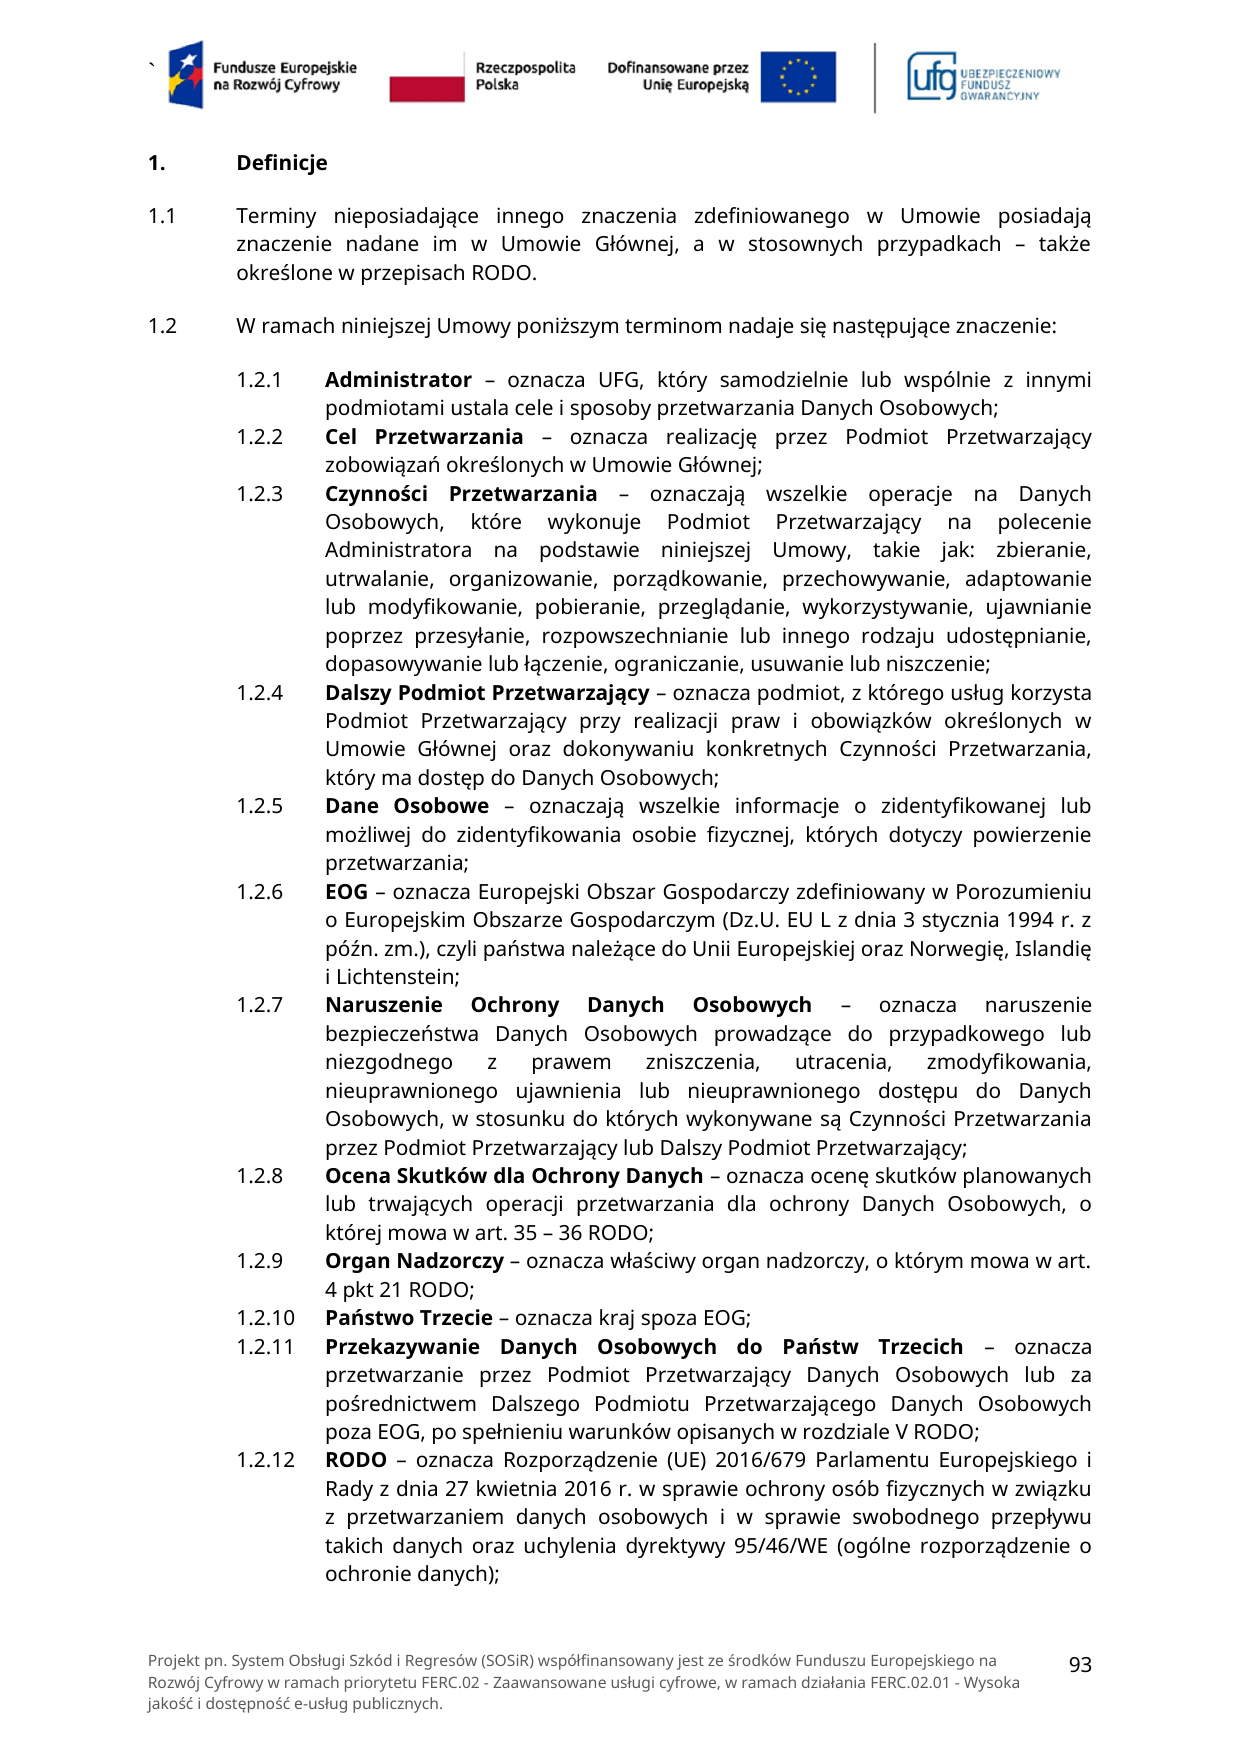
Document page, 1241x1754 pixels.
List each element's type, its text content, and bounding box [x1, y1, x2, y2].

list Dane Osobowe – oznaczają wszelkie informacje o zidentyfikowanej lub możliwej do zidentyfikowania osobie fizycznej, których dotyczy powierzenie przetwarzania; [236, 791, 1092, 877]
list Terminy nieposiadające innego znaczenia zdefiniowanego w Umowie posiadają znaczenie nadane im w Umowie Głównej, a w stosownych przypadkach – także określone w przepisach RODO. [148, 201, 1092, 286]
list Przekazywanie Danych Osobowych do Państw Trzecich – oznacza przetwarzanie przez Podmiot Przetwarzający Danych Osobowych lub za pośrednictwem Dalszego Podmiotu Przetwarzającego Danych Osobowych poza EOG, po spełnieniu warunków opisanych w rozdziale V RODO; [236, 1332, 1092, 1446]
list RODO – oznacza Rozporządzenie (UE) 2016/679 Parlamentu Europejskiego i Rady z dnia 27 kwietnia 2016 r. w sprawie ochrony osób fizycznych w związku z przetwarzaniem danych osobowych i w sprawie swobodnego przepływu takich danych oraz uchylenia dyrektywy 95/46/WE (ogólne rozporządzenie o ochronie danych); [236, 1446, 1092, 1588]
list Dalszy Podmiot Przetwarzający – oznacza podmiot, z którego usług korzysta Podmiot Przetwarzający przy realizacji praw i obowiązków określonych w Umowie Głównej oraz dokonywaniu konkretnych Czynności Przetwarzania, który ma dostęp do Danych Osobowych; [236, 678, 1092, 791]
list Ocena Skutków dla Ochrony Danych – oznacza ocenę skutków planowanych lub trwających operacji przetwarzania dla ochrony Danych Osobowych, o której mowa w art. 35 – 36 RODO; [236, 1161, 1092, 1246]
list Definicje [148, 148, 1092, 176]
list EOG – oznacza Europejski Obszar Gospodarczy zdefiniowany w Porozumieniu o Europejskim Obszarze Gospodarczym (Dz.U. EU L z dnia 3 stycznia 1994 r. z późn. zm.), czyli państwa należące do Unii Europejskiej oraz Norwegię, Islandię i Lichtenstein; [236, 877, 1092, 991]
list Czynności Przetwarzania – oznaczają wszelkie operacje na Danych Osobowych, które wykonuje Podmiot Przetwarzający na polecenie Administratora na podstawie niniejszej Umowy, takie jak: zbieranie, utrwalanie, organizowanie, porządkowanie, przechowywanie, adaptowanie lub modyfikowanie, pobieranie, przeglądanie, wykorzystywanie, ujawnianie poprzez przesyłanie, rozpowszechnianie lub innego rodzaju udostępnianie, dopasowywanie lub łączenie, ograniczanie, usuwanie lub niszczenie; [236, 479, 1092, 678]
list W ramach niniejszej Umowy poniższym terminom nadaje się następujące znaczenie: [148, 311, 1092, 340]
list Cel Przetwarzania – oznacza realizację przez Podmiot Przetwarzający zobowiązań określonych w Umowie Głównej; [236, 422, 1092, 479]
list Organ Nadzorczy – oznacza właściwy organ nadzorczy, o którym mowa w art. 4 pkt 21 RODO; [236, 1246, 1092, 1303]
list Administrator – oznacza UFG, który samodzielnie lub wspólnie z innymi podmiotami ustala cele i sposoby przetwarzania Danych Osobowych; [236, 365, 1092, 422]
picture [147, 21, 1093, 130]
list Naruszenie Ochrony Danych Osobowych – oznacza naruszenie bezpieczeństwa Danych Osobowych prowadzące do przypadkowego lub niezgodnego z prawem zniszczenia, utracenia, zmodyfikowania, nieuprawnionego ujawnienia lub nieuprawnionego dostępu do Danych Osobowych, w stosunku do których wykonywane są Czynności Przetwarzania przez Podmiot Przetwarzający lub Dalszy Podmiot Przetwarzający; [236, 991, 1092, 1161]
list Państwo Trzecie – oznacza kraj spoza EOG; [236, 1303, 1092, 1332]
